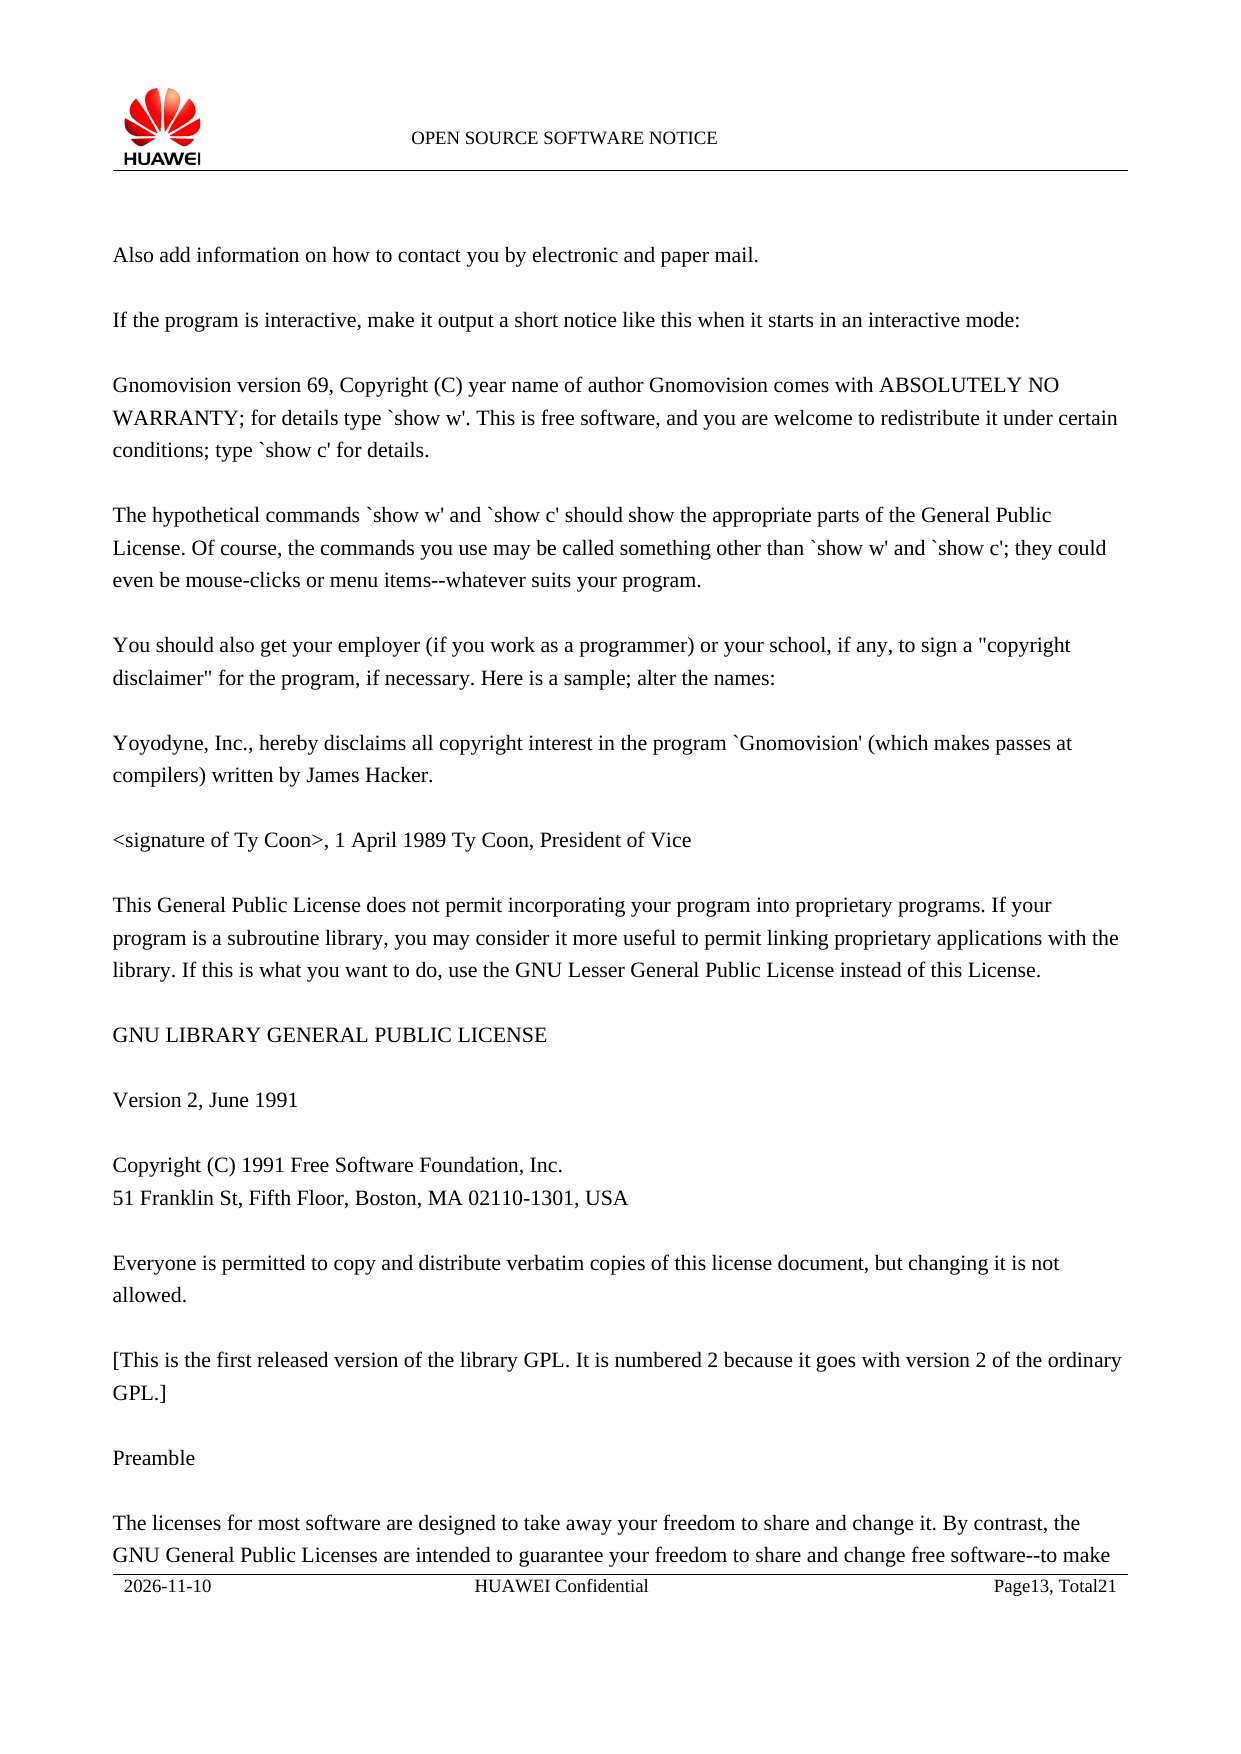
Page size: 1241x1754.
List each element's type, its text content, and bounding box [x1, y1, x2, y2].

picture [124, 88, 201, 165]
